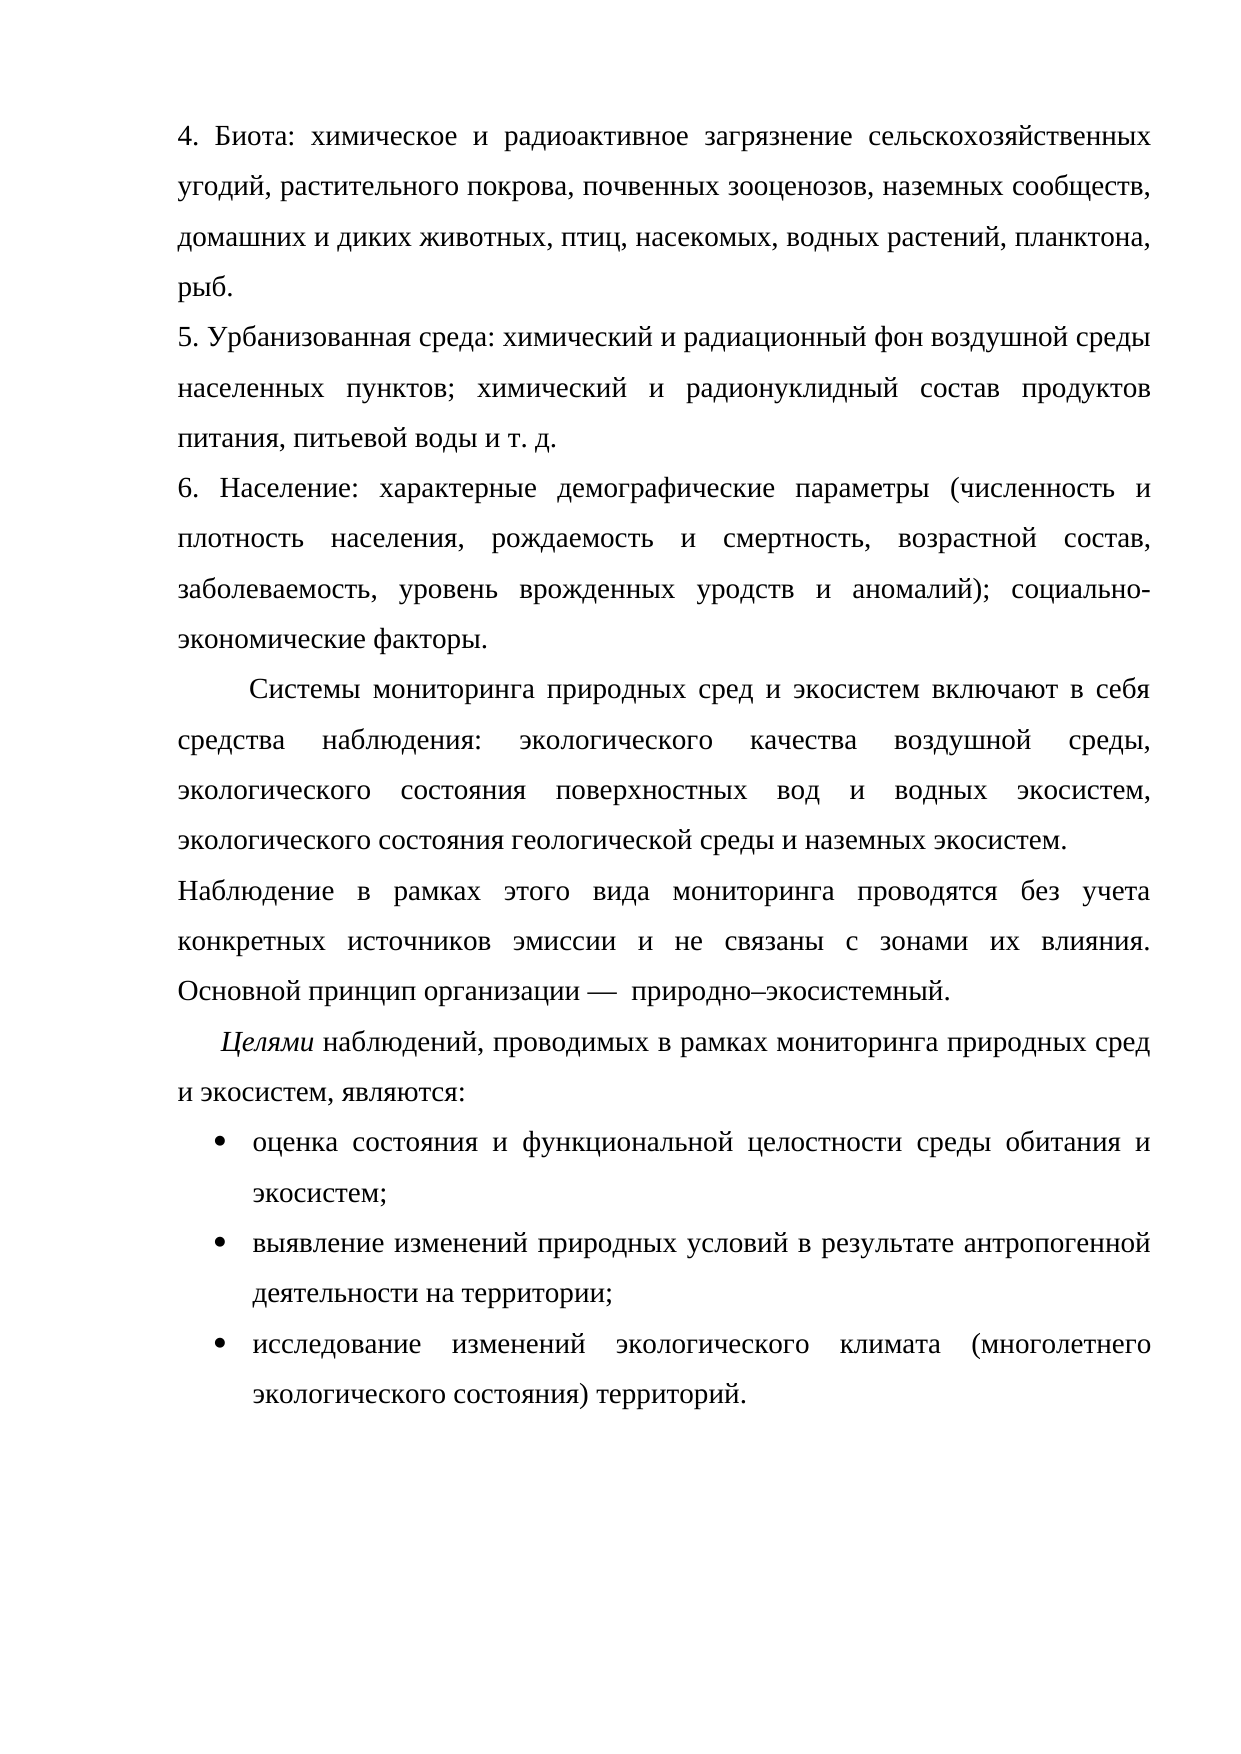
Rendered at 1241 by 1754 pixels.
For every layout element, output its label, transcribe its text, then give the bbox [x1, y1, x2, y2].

list оценка состояния и функциональной целостности среды обитания и экосистем; [215, 1124, 1152, 1208]
list выявление изменений природных условий в результате антропогенной деятельности на территории; [215, 1225, 1152, 1309]
text Системы мониторинга природных сред и экосистем включают в себя средства наблюдения: экологического качества воздушной среды, экологического состояния поверхностных вод и водных экосистем, экологического состояния геологической среды и наземных экосистем. [177, 672, 1152, 856]
text Целями наблюдений, проводимых в рамках мониторинга природных сред и экосистем, являются: [177, 1024, 1152, 1108]
text 4. Биота: химическое и радиоактивное загрязнение сельскохозяйственных угодий, растительного покрова, почвенных зооценозов, наземных сообществ, домашних и диких животных, птиц, насекомых, водных растений, планктона, рыб. [177, 118, 1152, 303]
list исследование изменений экологического климата (многолетнего экологического состояния) территорий. [215, 1326, 1152, 1410]
text 5. Урбанизованная среда: химический и радиационный фон воздушной среды населенных пунктов; химический и радионуклидный состав продуктов питания, питьевой воды и т. д. [177, 319, 1152, 453]
text 6. Население: характерные демографические параметры (численность и плотность населения, рождаемость и смертность, возрастной состав, заболеваемость, уровень врожденных уродств и аномалий); социально-экономические факторы. [177, 470, 1152, 655]
text Наблюдение в рамках этого вида мониторинга проводятся без учета конкретных источников эмиссии и не связаны с зонами их влияния. Основной принцип организации — природно–экосистемный. [177, 873, 1152, 1007]
